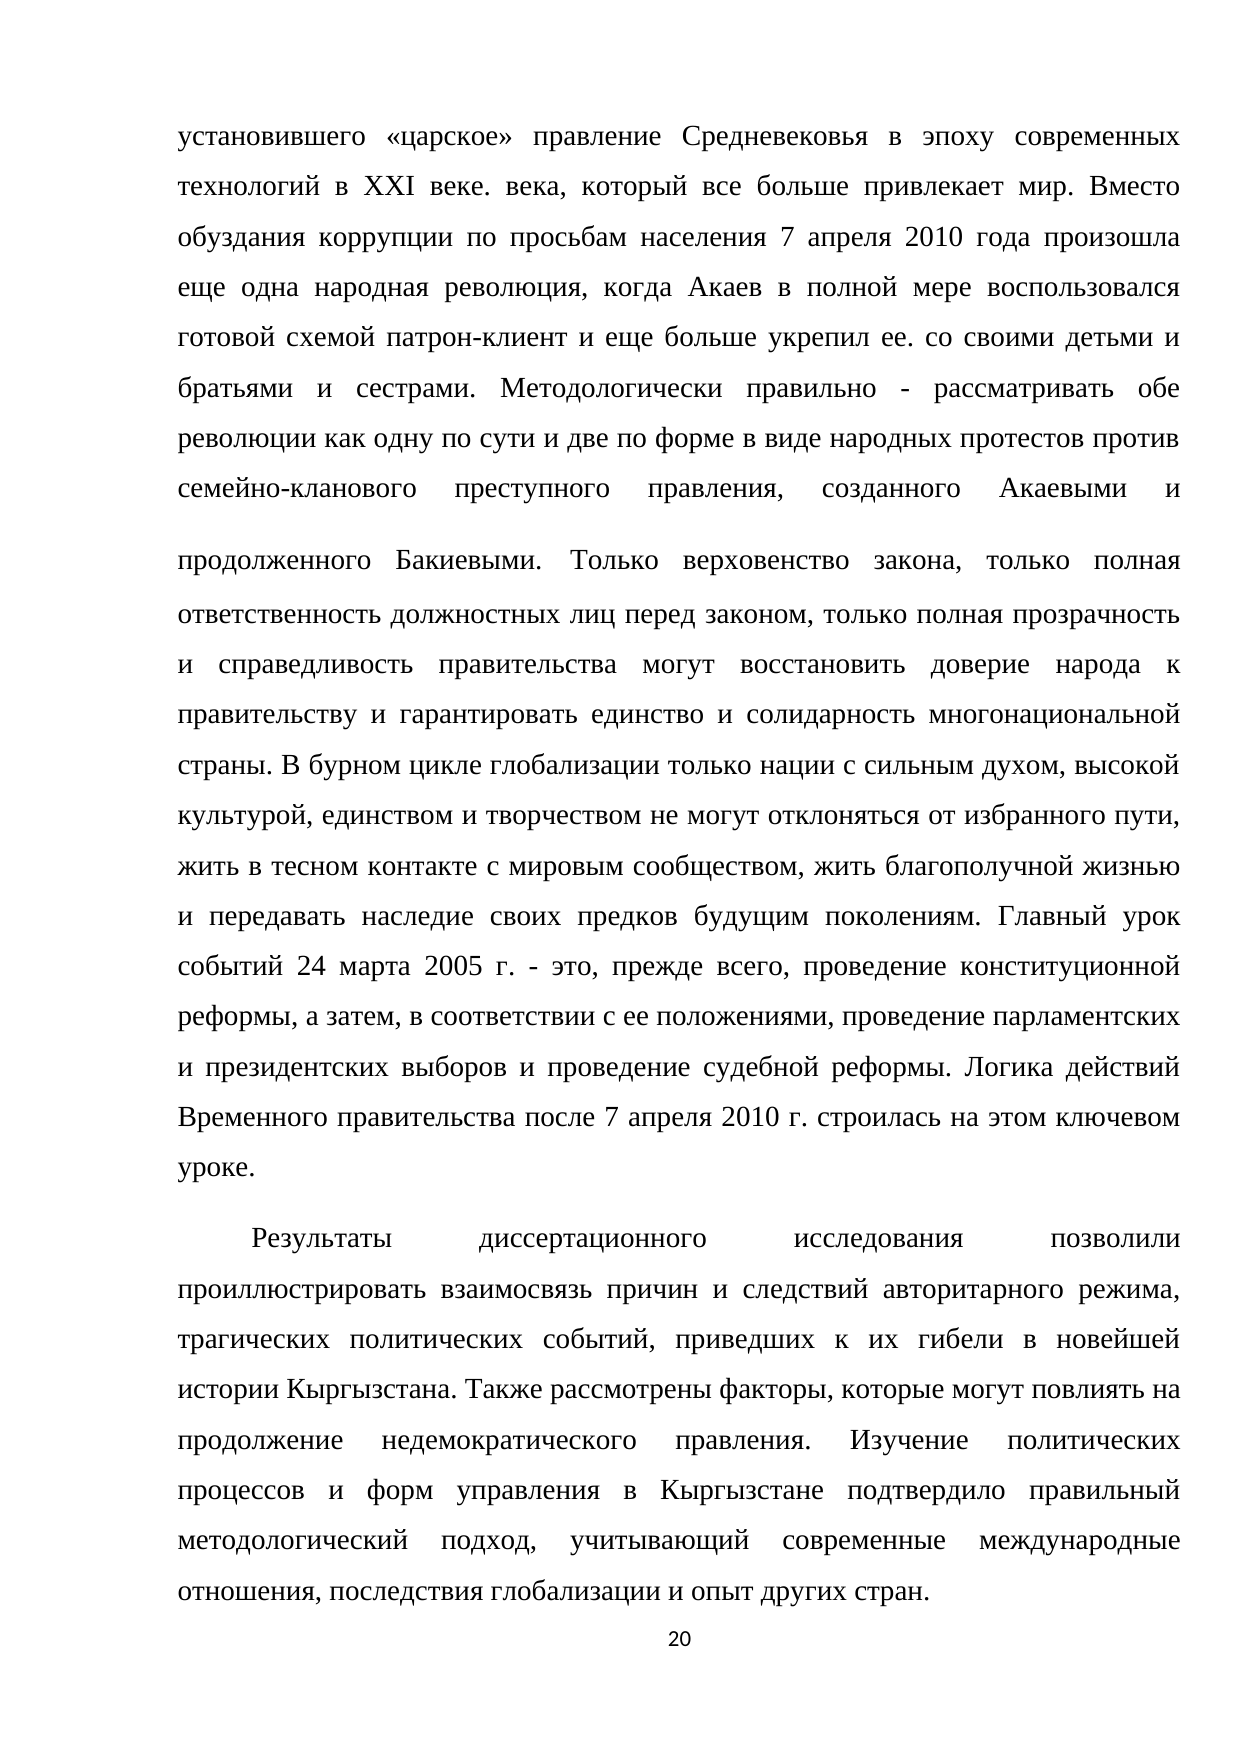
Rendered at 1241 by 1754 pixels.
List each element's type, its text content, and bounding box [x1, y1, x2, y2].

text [177, 118, 1181, 1183]
text Результаты диссертационного исследования позволили проиллюстрировать взаимосвязь причин и следствий авторитарного режима, трагических политических событий, приведших к их гибели в новейшей истории Кыргызстана. Также рассмотрены факторы, которые могут повлиять на продолжение недемократического правления. Изучение политических процессов и форм управления в Кыргызстане подтвердило правильный методологический подход, учитывающий современные международные отношения, последствия глобализации и опыт других стран. [177, 1221, 1181, 1606]
